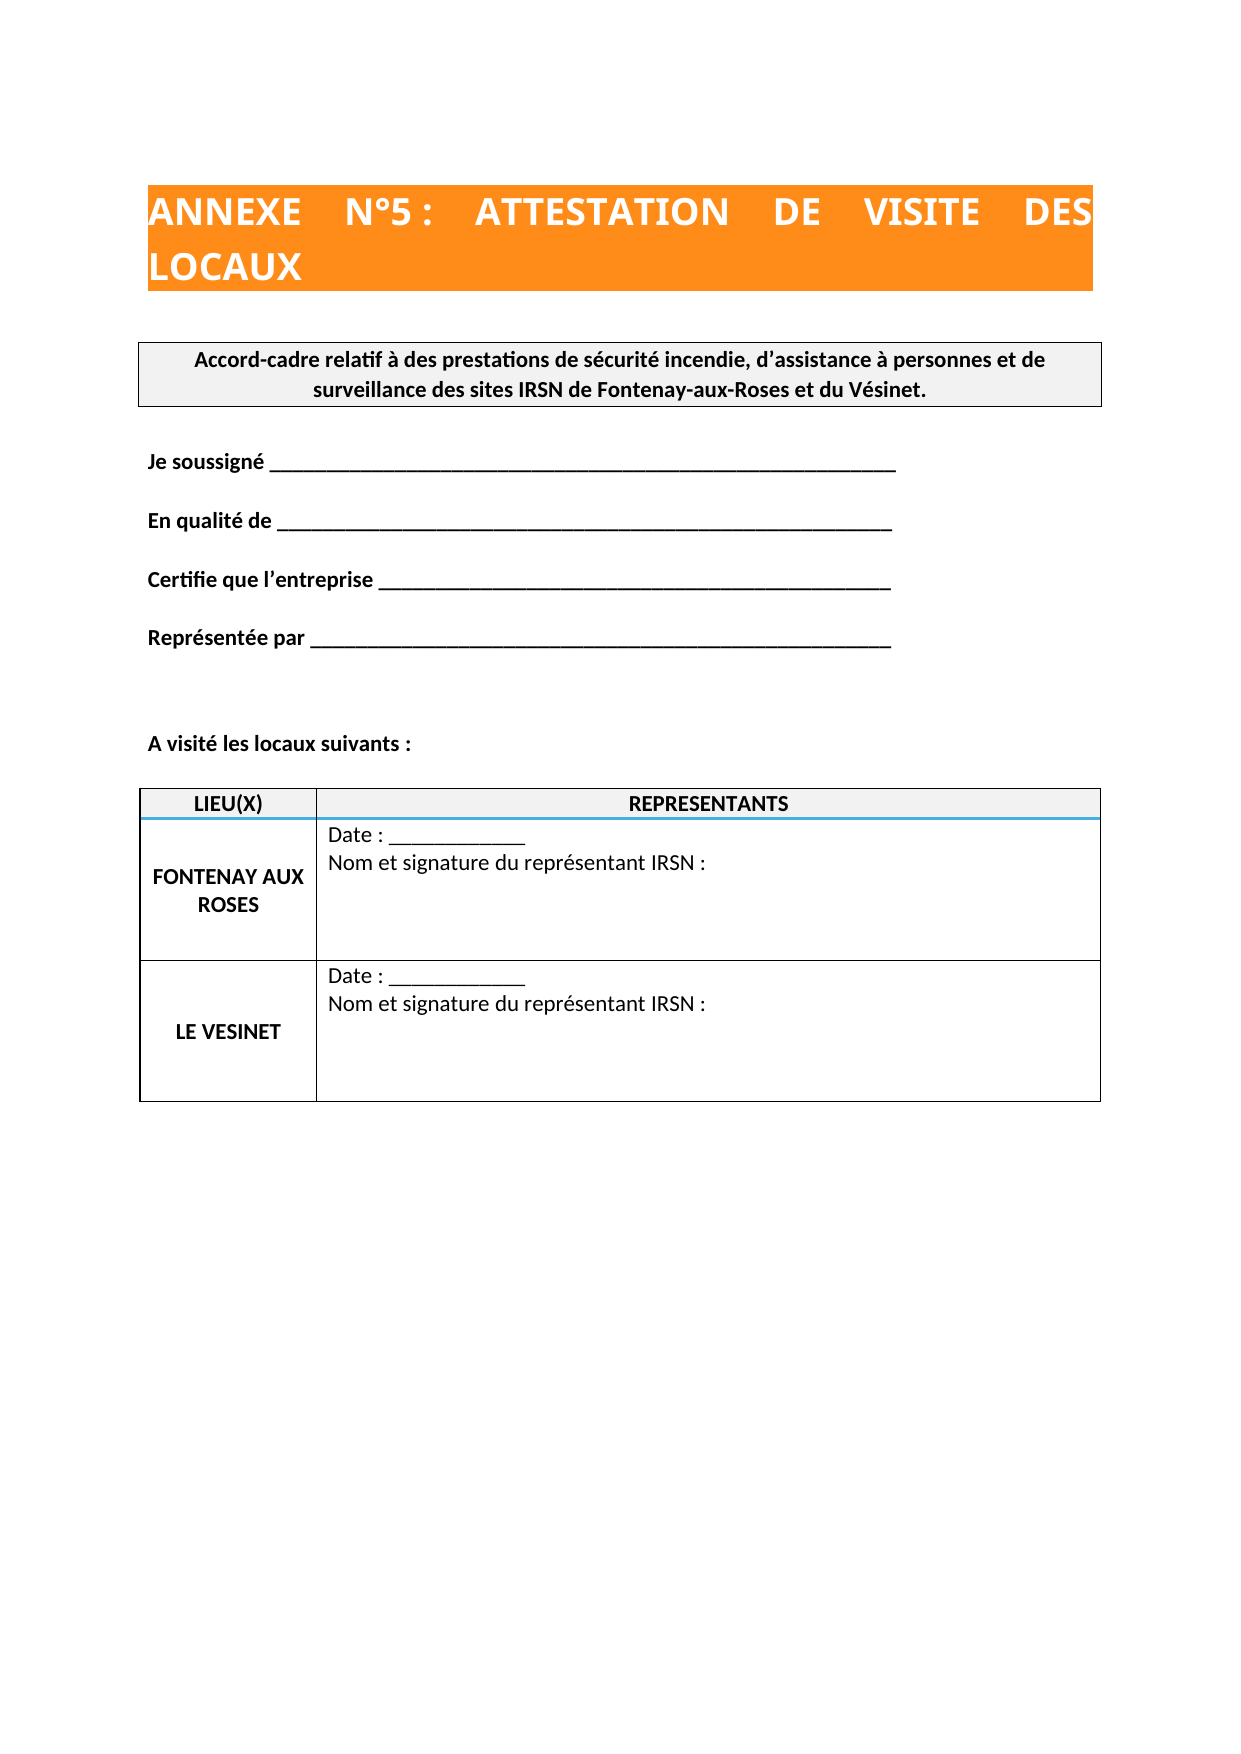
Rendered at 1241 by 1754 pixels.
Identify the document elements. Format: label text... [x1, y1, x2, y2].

text En qualité de ______________________________________________________ [148, 506, 1093, 534]
table_cell LE VESINET [141, 961, 316, 1101]
text Je soussigné _______________________________________________________ [148, 447, 1093, 475]
table_cell Date : ____________ Nom et signature du représentant IRSN : [317, 961, 1100, 1101]
table_header REPRESENTANTS [317, 789, 1100, 817]
text Certifie que l’entreprise _____________________________________________ [148, 565, 1093, 593]
text A visité les locaux suivants : [148, 729, 1093, 757]
table_cell FONTENAY AUX ROSES [141, 820, 316, 960]
subtitle ANNEXE N°5 : ATTESTATION DE VISITE DES LOCAUX [148, 185, 1093, 291]
text Accord-cadre relatif à des prestations de sécurité incendie, d’assistance à personnes et de surveillance des sites IRSN de Fontenay-aux-Roses et du Vésinet. [139, 343, 1101, 406]
text Représentée par ___________________________________________________ [148, 623, 1093, 651]
table_header LIEU(X) [141, 789, 316, 817]
table_cell Date : ____________ Nom et signature du représentant IRSN : [317, 820, 1100, 960]
